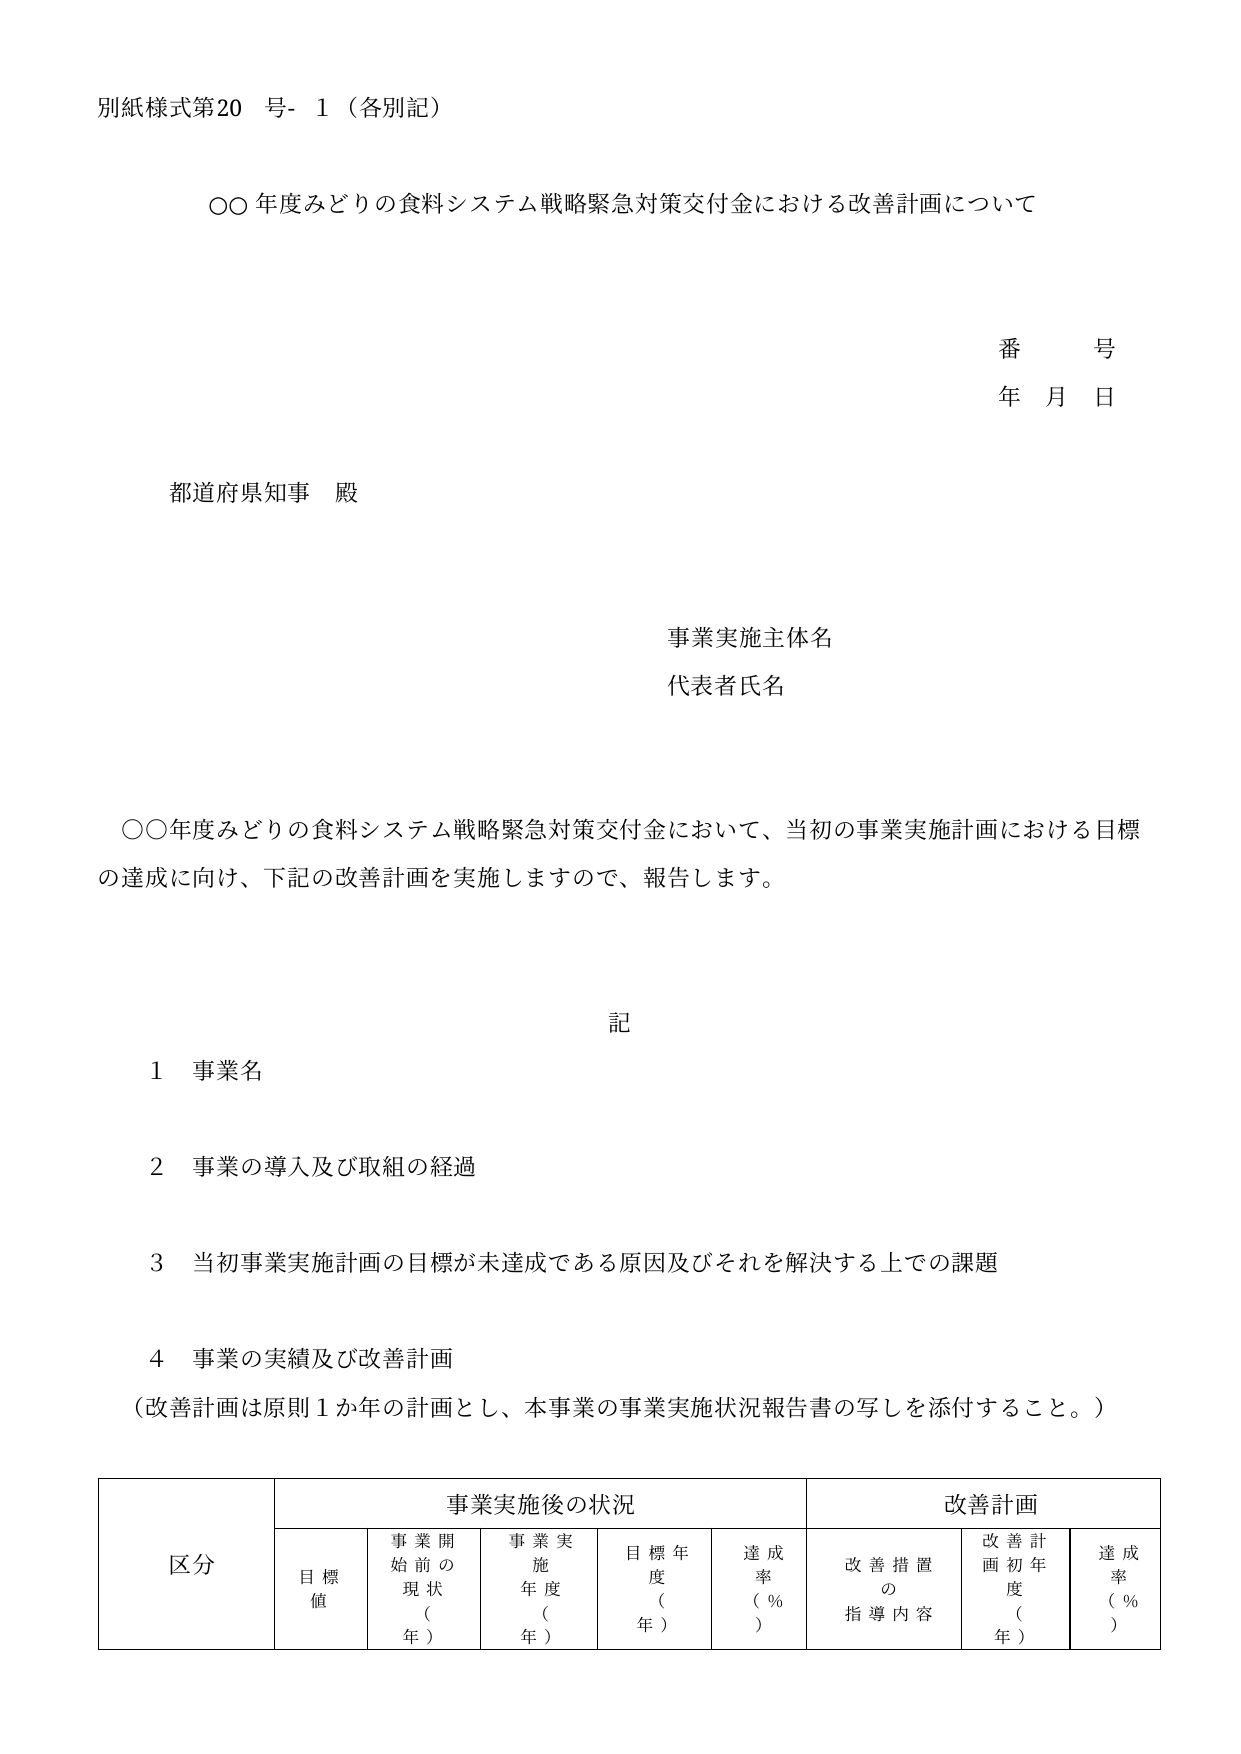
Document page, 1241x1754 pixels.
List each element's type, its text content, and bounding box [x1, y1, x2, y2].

text 番 号 [98, 323, 1117, 371]
table_cell 事業実施 年度 （ 年） [481, 1529, 597, 1649]
table_cell 目標値 [275, 1529, 367, 1649]
table_cell 改善計画初年度 （ 年） [962, 1529, 1069, 1649]
table_header 区分 [99, 1479, 274, 1649]
text 別紙様式第20号-１（各別記） [98, 83, 1143, 131]
table_cell 目標年度 （ 年） [598, 1529, 711, 1649]
text ４ 事業の実績及び改善計画 [98, 1334, 1143, 1382]
text 代表者氏名 [98, 660, 1143, 708]
text 年 月 日 [98, 371, 1117, 419]
text １ 事業名 [98, 1045, 1143, 1093]
text （改善計画は原則１か年の計画とし、本事業の事業実施状況報告書の写しを添付すること。） [98, 1382, 1143, 1430]
text ○○年度みどりの食料システム戦略緊急対策交付金における改善計画について [121, 179, 1102, 227]
table_cell 達成率 （％） [712, 1529, 806, 1649]
text ２ 事業の導入及び取組の経過 [98, 1141, 1143, 1189]
table_header 事業実施後の状況 [275, 1479, 806, 1527]
text ○○年度みどりの食料システム戦略緊急対策交付金において、当初の事業実施計画における目標の達成に向け、下記の改善計画を実施しますので、報告します。 [98, 804, 1143, 901]
text 記 [98, 997, 1143, 1045]
text 事業実施主体名 [98, 612, 1143, 660]
text ３ 当初事業実施計画の目標が未達成である原因及びそれを解決する上での課題 [98, 1238, 1143, 1286]
table_cell 改善措置の 指導内容 [807, 1529, 961, 1649]
table_cell 達成率 （％） [1071, 1529, 1160, 1649]
table_cell 事業開始前の現状 （ 年） [368, 1529, 480, 1649]
table_header 改善計画 [807, 1479, 1160, 1527]
text 都道府県知事 殿 [98, 468, 1143, 516]
